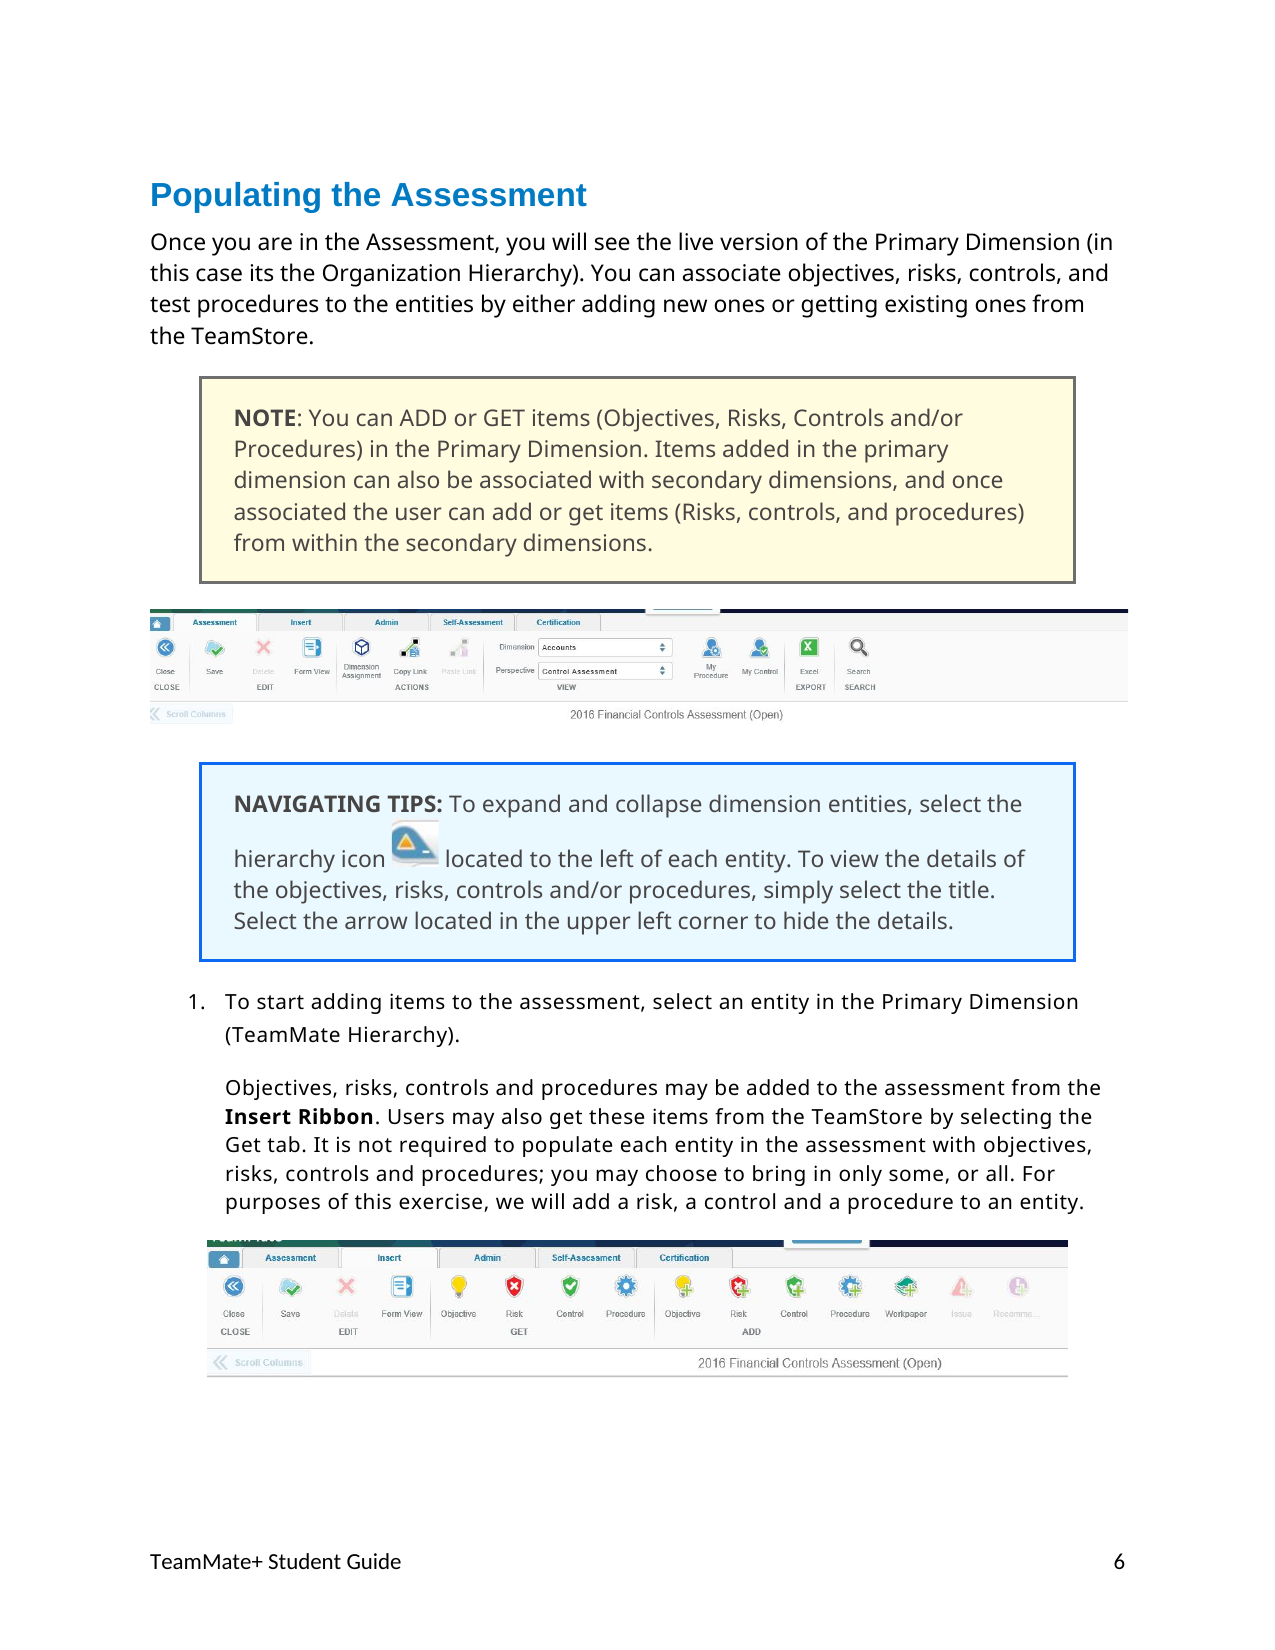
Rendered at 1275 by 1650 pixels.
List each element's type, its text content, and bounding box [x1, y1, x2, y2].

picture [150, 609, 1129, 725]
subtitle Populating the Assessment [150, 175, 1125, 213]
picture [207, 1240, 1068, 1378]
text Once you are in the Assessment, you will see the live version of the Primary Dimension (in this case its the Organization Hierarchy). You can associate objectives, risks, controls, and test procedures to the entities by either adding new ones or getting existing ones from the TeamStore. [150, 226, 1125, 351]
text NOTE: You can ADD or GET items (Objectives, Risks, Controls and/or Procedures) in the Primary Dimension. Items added in the primary dimension can also be associated with secondary dimensions, and once associated the user can add or get items (Risks, controls, and procedures) from within the secondary dimensions. [202, 379, 1073, 581]
text NAVIGATING TIPS: To expand and collapse dimension entities, select the hierarchy icon located to the left of each entity. To view the details of the objectives, risks, controls and/or procedures, simply select the title. Select the arrow located in the upper left corner to hide the details. [202, 765, 1073, 959]
list Objectives, risks, controls and procedures may be added to the assessment from the Insert Ribbon. Users may also get these items from the TeamStore by selecting the Get tab. It is not required to populate each entity in the assessment with objectives, risks, controls and procedures; you may choose to bring in only some, or all. For purposes of this exercise, we will add a risk, a control and a procedure to an entity. [225, 1073, 1125, 1216]
list To start adding items to the assessment, select an entity in the Primary Dimension (TeamMate Hierarchy). [187, 987, 1125, 1048]
picture [391, 818, 439, 867]
